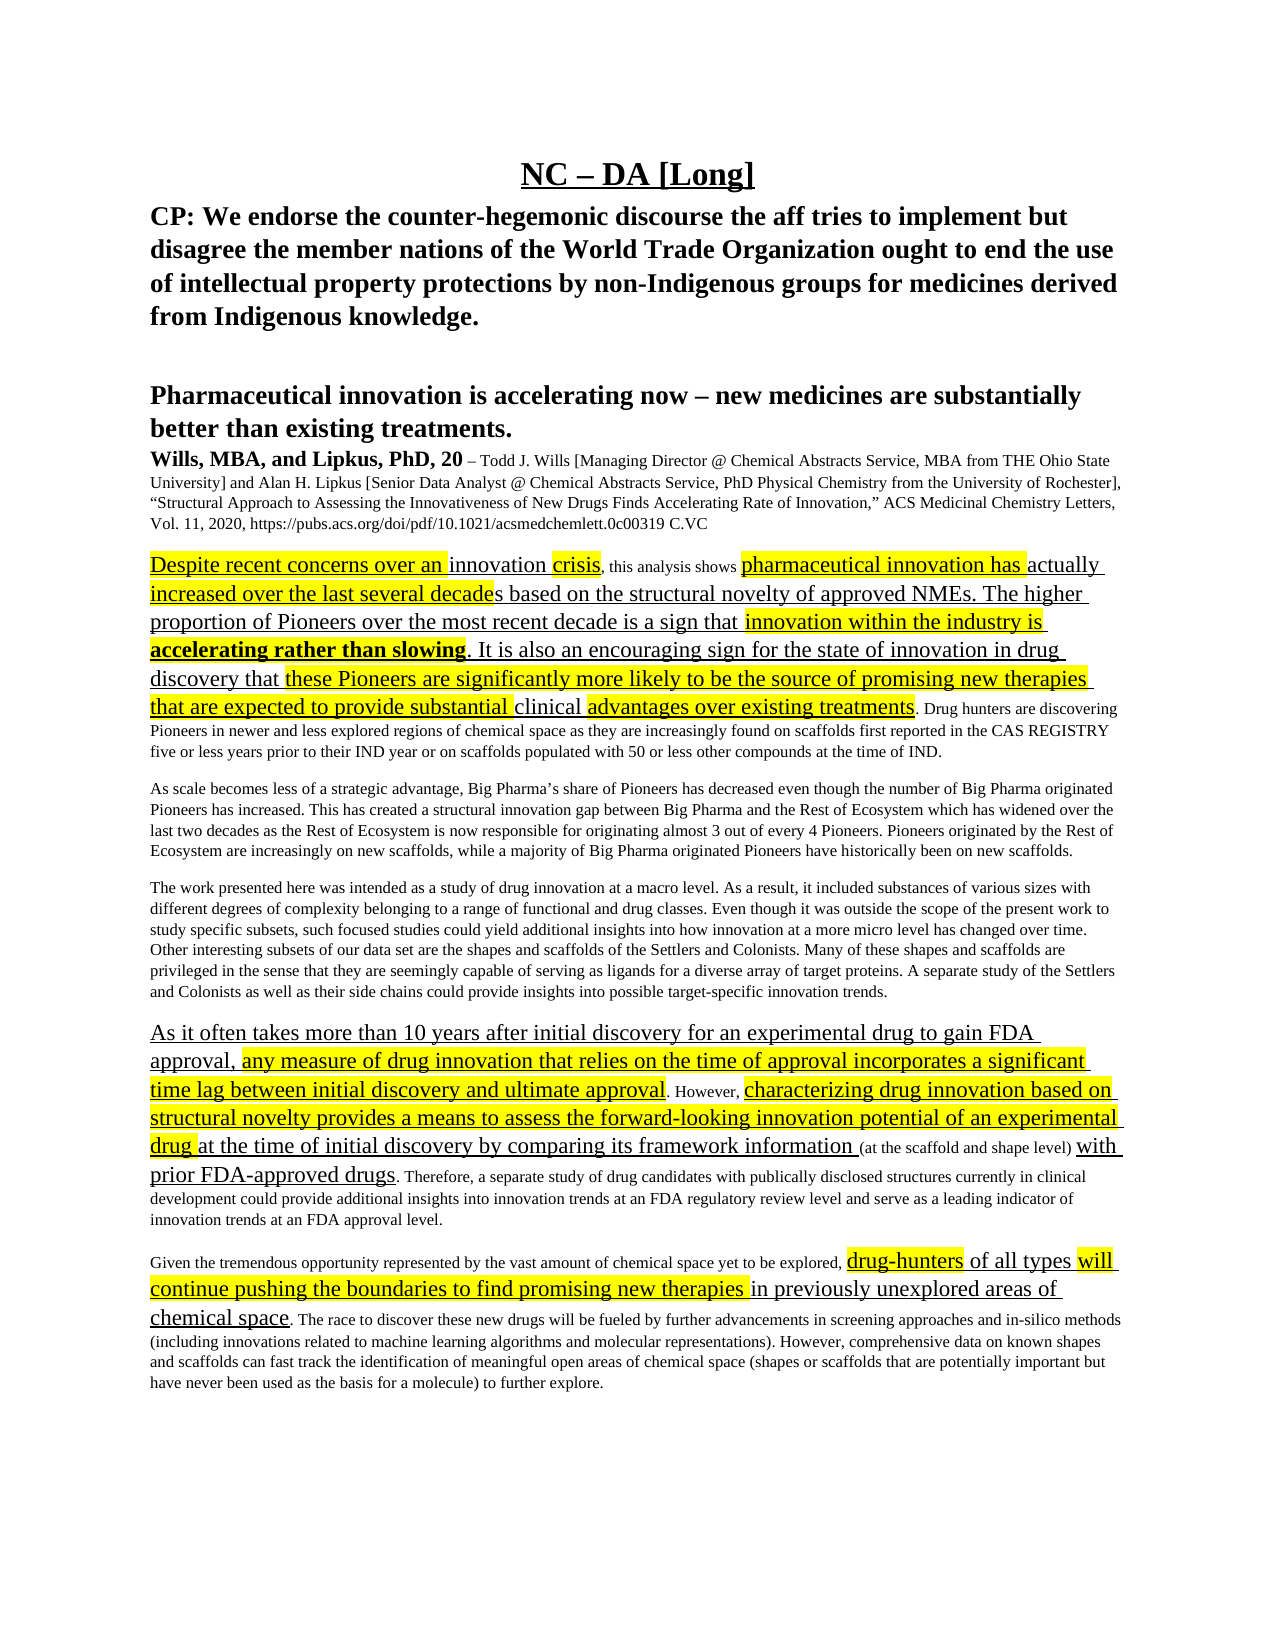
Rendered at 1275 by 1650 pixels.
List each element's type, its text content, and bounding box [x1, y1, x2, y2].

text As scale becomes less of a strategic advantage, Big Pharma’s share of Pioneers has decreased even though the number of Big Pharma originated Pioneers has increased. This has created a structural innovation gap between Big Pharma and the Rest of Ecosystem which has widened over the last two decades as the Rest of Ecosystem is now responsible for originating almost 3 out of every 4 Pioneers. Pioneers originated by the Rest of Ecosystem are increasingly on new scaffolds, while a majority of Big Pharma originated Pioneers have historically been on new scaffolds. [150, 779, 1125, 860]
text Given the tremendous opportunity represented by the vast amount of chemical space yet to be explored, drug-hunters of all types will continue pushing the boundaries to find promising new therapies in previously unexplored areas of chemical space. The race to discover these new drugs will be fueled by further advancements in screening approaches and in-silico methods (including innovations related to machine learning algorithms and molecular representations). However, comprehensive data on known shapes and scaffolds can fast track the identification of meaningful open areas of chemical space (shapes or scaffolds that are potentially important but have never been used as the basis for a molecule) to further explore. [150, 1247, 1125, 1392]
subtitle Pharmaceutical innovation is accelerating now – new medicines are substantially better than existing treatments. [150, 379, 1125, 444]
text As it often takes more than 10 years after initial discovery for an experimental drug to gain FDA approval, any measure of drug innovation that relies on the time of approval incorporates a significant time lag between initial discovery and ultimate approval. However, characterizing drug innovation based on structural novelty provides a means to assess the forward-looking innovation potential of an experimental drug at the time of initial discovery by comparing its framework information (at the scaffold and shape level) with prior FDA-approved drugs. Therefore, a separate study of drug candidates with publically disclosed structures currently in clinical development could provide additional insights into innovation trends at an FDA regulatory review level and serve as a leading indicator of innovation trends at an FDA approval level. [150, 1019, 1125, 1228]
subtitle CP: We endorse the counter-hegemonic discourse the aff tries to implement but disagree the member nations of the World Trade Organization ought to end the use of intellectual property protections by non-Indigenous groups for medicines derived from Indigenous knowledge. [150, 200, 1125, 331]
text Despite recent concerns over an innovation crisis, this analysis shows pharmaceutical innovation has actually increased over the last several decades based on the structural novelty of approved NMEs. The higher proportion of Pioneers over the most recent decade is a sign that innovation within the industry is accelerating rather than slowing. It is also an encouraging sign for the state of innovation in drug discovery that these Pioneers are significantly more likely to be the source of promising new therapies that are expected to provide substantial clinical advantages over existing treatments. Drug hunters are discovering Pioneers in newer and less explored regions of chemical space as they are increasingly found on scaffolds first reported in the CAS REGISTRY five or less years prior to their IND year or on scaffolds populated with 50 or less other compounds at the time of IND. [150, 551, 1125, 761]
text The work presented here was intended as a study of drug innovation at a macro level. As a result, it included substances of various sizes with different degrees of complexity belonging to a range of functional and drug classes. Even though it was outside the scope of the present work to study specific subsets, such focused studies could yield additional insights into how innovation at a more micro level has changed over time. Other interesting subsets of our data set are the shapes and scaffolds of the Settlers and Colonists. Many of these shapes and scaffolds are privileged in the sense that they are seemingly capable of serving as ligands for a diverse array of target proteins. A separate study of the Settlers and Colonists as well as their side chains could provide insights into possible target-specific innovation trends. [150, 878, 1125, 1001]
text Wills, MBA, and Lipkus, PhD, 20 – Todd J. Wills [Managing Director @ Chemical Abstracts Service, MBA from THE Ohio State University] and Alan H. Lipkus [Senior Data Analyst @ Chemical Abstracts Service, PhD Physical Chemistry from the University of Rochester], “Structural Approach to Assessing the Innovativeness of New Drugs Finds Accelerating Rate of Innovation,” ACS Medicinal Chemistry Letters, Vol. 11, 2020, https://pubs.acs.org/doi/pdf/10.1021/acsmedchemlett.0c00319 C.VC [150, 446, 1125, 533]
subtitle NC – DA [Long] [150, 154, 1125, 192]
